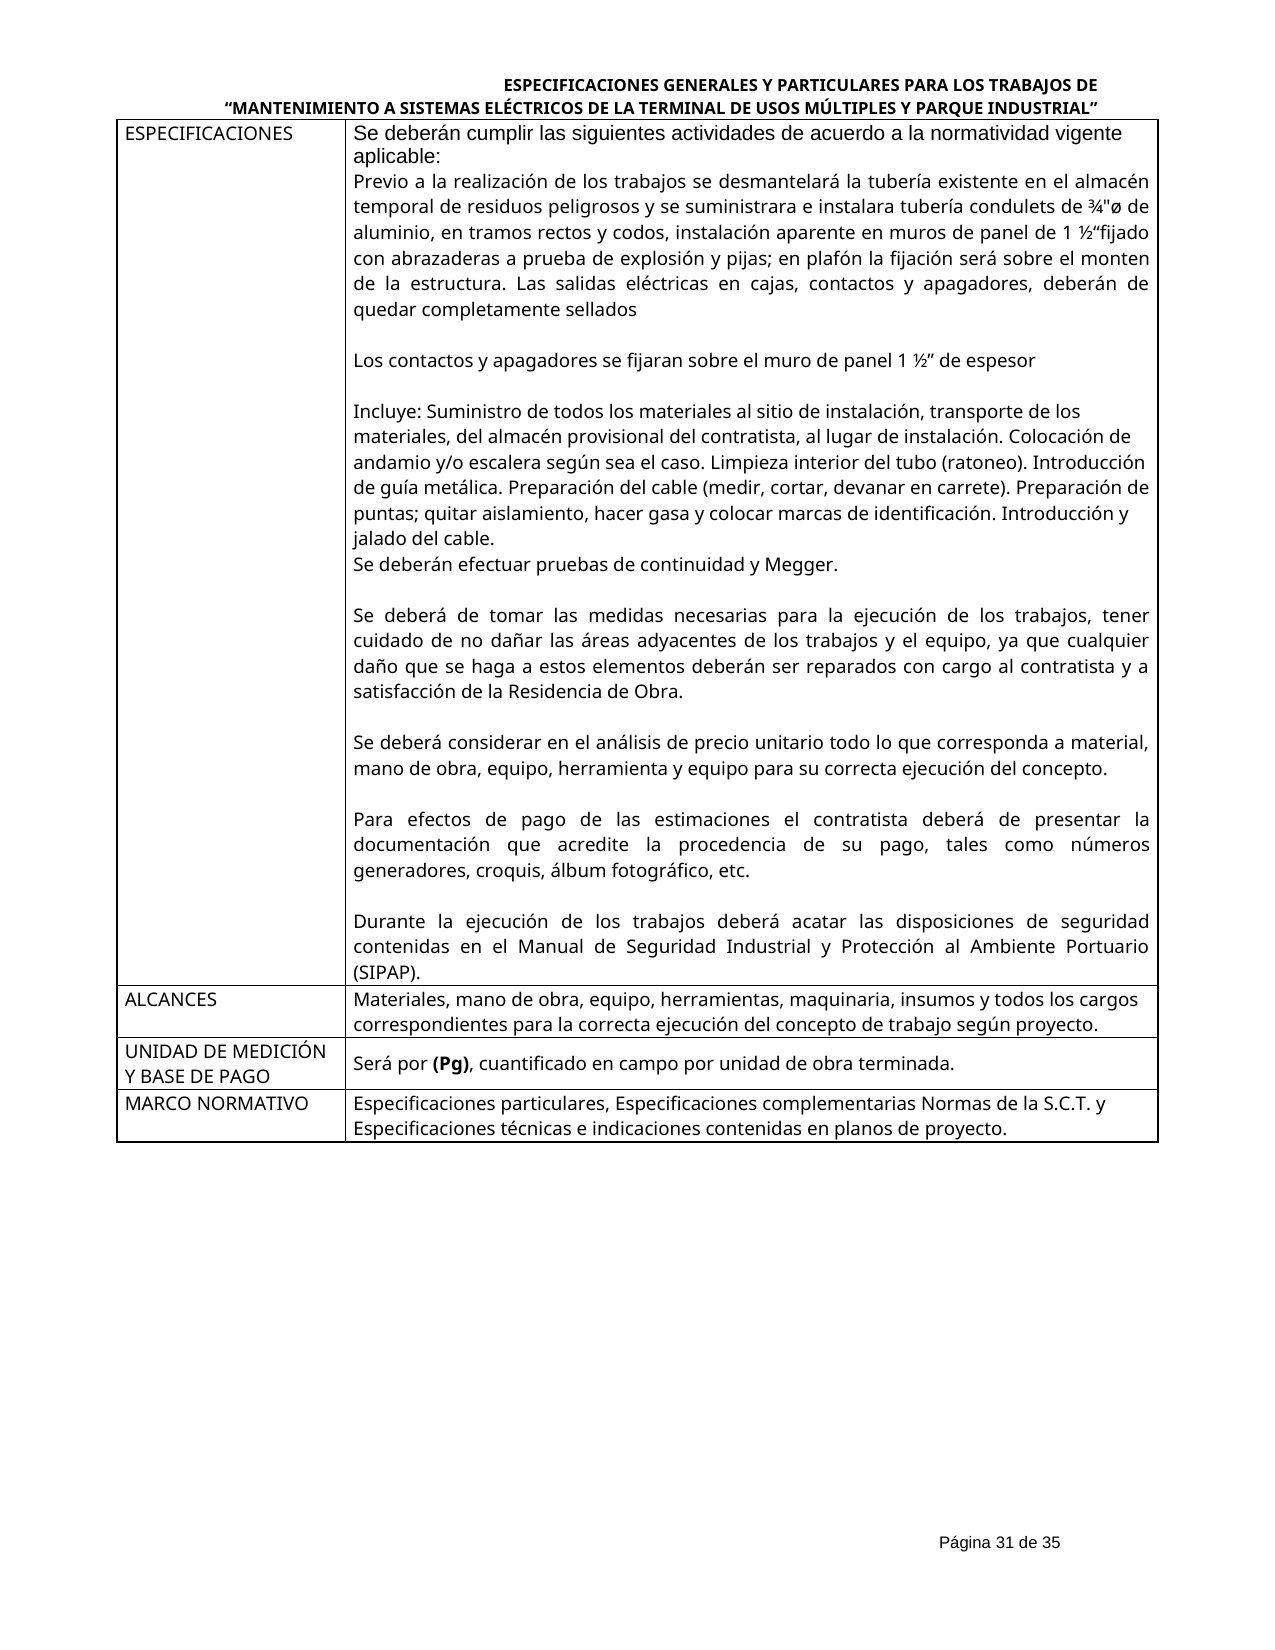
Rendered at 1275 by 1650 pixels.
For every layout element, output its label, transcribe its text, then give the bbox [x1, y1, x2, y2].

table_cell MARCO NORMATIVO [118, 1090, 345, 1141]
table_cell ALCANCES [118, 986, 345, 1037]
table_cell Será por (Pg), cuantificado en campo por unidad de obra terminada. [346, 1038, 1157, 1089]
table_cell ESPECIFICACIONES [118, 120, 345, 985]
table_cell Especificaciones particulares, Especificaciones complementarias Normas de .T. y Especificaciones técnicas e indicaciones contenidas en planos de proyecto. [346, 1090, 1157, 1141]
table_cell UNIDAD DE MEDICIÓN Y BASE DE PAGO [118, 1038, 345, 1089]
table_cell Materiales, mano de obra, equipo, herramientas, maquinaria, insumos y todos los cargos correspondientes para la correcta ejecución del concepto de trabajo según proyecto. [346, 986, 1157, 1037]
table_cell Se deberán cumplir las siguientes actividades de acuerdo a la normatividad vigente aplicable: Previo a la realización de los trabajos se desmantelará la tubería existente en el almacén temporal de residuos peligrosos y se suministrara e instalara tubería condulets de ¾"ø de aluminio, en tramos rectos y codos, instalación aparente en muros de panel de 1 ½“fijado con abrazaderas a prueba de explosión y pijas; en plafón la fijación será sobre el monten de la estructura. Las salidas eléctricas en cajas, contactos y apagadores, deberán de quedar completamente sellados Los contactos y apagadores se fijaran sobre el muro de panel 1 ½” de espesor Incluye: Suministro de todos los materiales al sitio de instalación, transporte de los materiales, del almacén provisional del contratista, al lugar de instalación. Colocación de andamio y/o escalera según sea el caso. Limpieza interior del tubo (ratoneo). Introducción de guía metálica. Preparación del cable (medir, cortar, devanar en carrete). Preparación de puntas; quitar aislamiento, hacer gasa y colocar marcas de identificación. Introducción y jalado del cable. Se deberán efectuar pruebas de continuidad y Megger. Se deberá de tomar las medidas necesarias para la ejecución de los trabajos, tener cuidado de no dañar las áreas adyacentes de los trabajos y el equipo, ya que cualquier daño que se haga a estos elementos deberán ser reparados con cargo al contratista y a satisfacción de la Residencia de Obra. Se deberá considerar en el análisis de precio unitario todo lo que corresponda a material, mano de obra, equipo, herramienta y equipo para su correcta ejecución del concepto. Para efectos de pago de las estimaciones el contratista deberá de presentar la documentación que acredite la procedencia de su pago, tales como números generadores, croquis, álbum fotográfico, etc. Durante la ejecución de los trabajos deberá acatar las disposiciones de seguridad contenidas en el Manual de Seguridad Industrial y Protección al Ambiente Portuario (SIPAP). [346, 120, 1157, 985]
